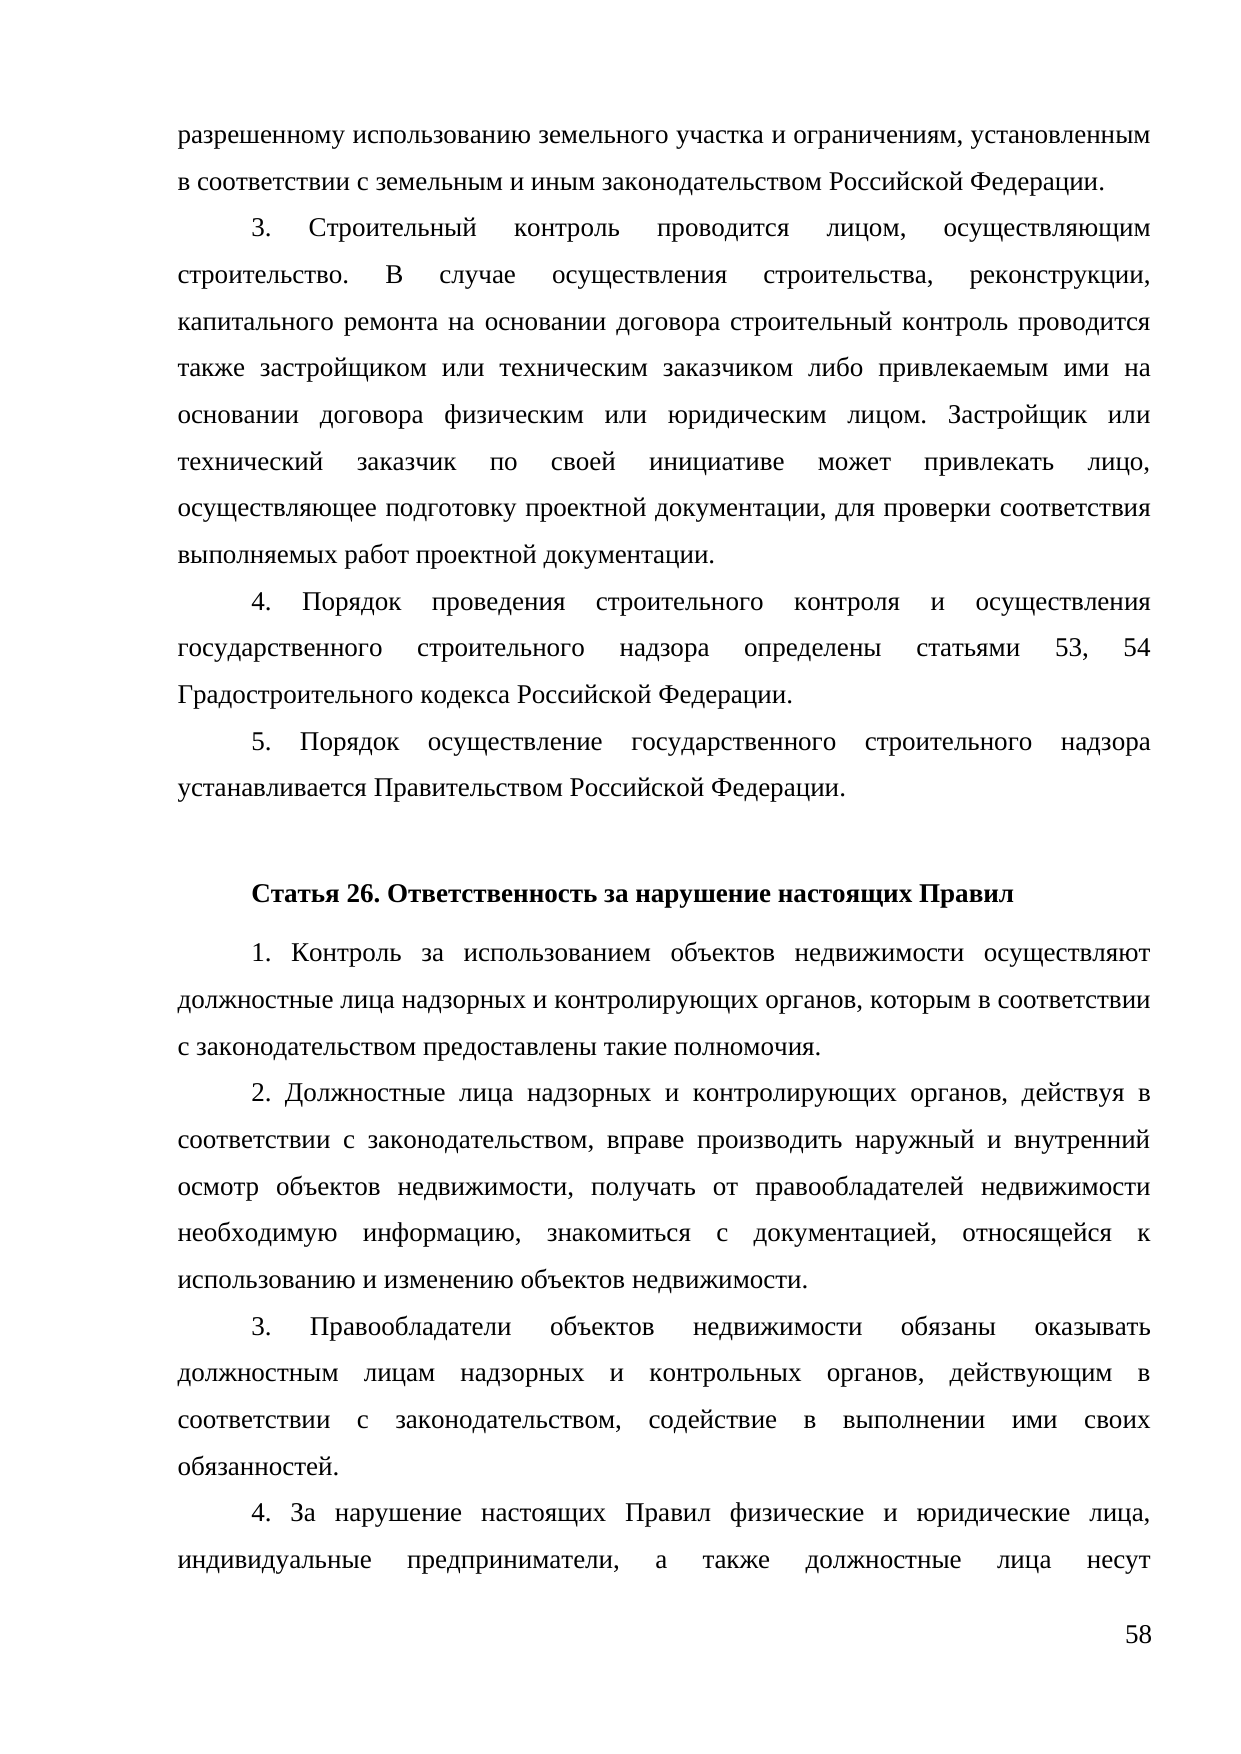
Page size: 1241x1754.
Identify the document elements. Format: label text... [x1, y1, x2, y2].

text 4. Порядок проведения строительного контроля и осуществления государственного строительного надзора определены статьями 53, 54 Градостроительного кодекса Российской Федерации. [177, 585, 1152, 709]
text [177, 1496, 1152, 1574]
text 3. Строительный контроль проводится лицом, осуществляющим строительство. В случае осуществления строительства, реконструкции, капитального ремонта на основании договора строительный контроль проводится также застройщиком или техническим заказчиком либо привлекаемым ими на основании договора физическим или юридическим лицом. Застройщик или технический заказчик по своей инициативе может привлекать лицо, осуществляющее подготовку проектной документации, для проверки соответствия выполняемых работ проектной документации. [177, 211, 1152, 569]
text 1. Контроль за использованием объектов недвижимости осуществляют должностные лица надзорных и контролирующих органов, которым в соответствии с законодательством предоставлены такие полномочия. [177, 936, 1152, 1061]
text 3. Правообладатели объектов недвижимости обязаны оказывать должностным лицам надзорных и контрольных органов, действующим в соответствии с законодательством, содействие в выполнении ими своих обязанностей. [177, 1310, 1152, 1481]
text 5. Порядок осуществление государственного строительного надзора устанавливается Правительством Российской Федерации. [177, 725, 1152, 803]
subtitle Статья 26. Ответственность за нарушение настоящих Правил [177, 877, 1152, 908]
text 2. Должностные лица надзорных и контролирующих органов, действуя в соответствии с законодательством, вправе производить наружный и внутренний осмотр объектов недвижимости, получать от правообладателей недвижимости необходимую информацию, знакомиться с документацией, относящейся к использованию и изменению объектов недвижимости. [177, 1076, 1152, 1294]
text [177, 118, 1152, 196]
